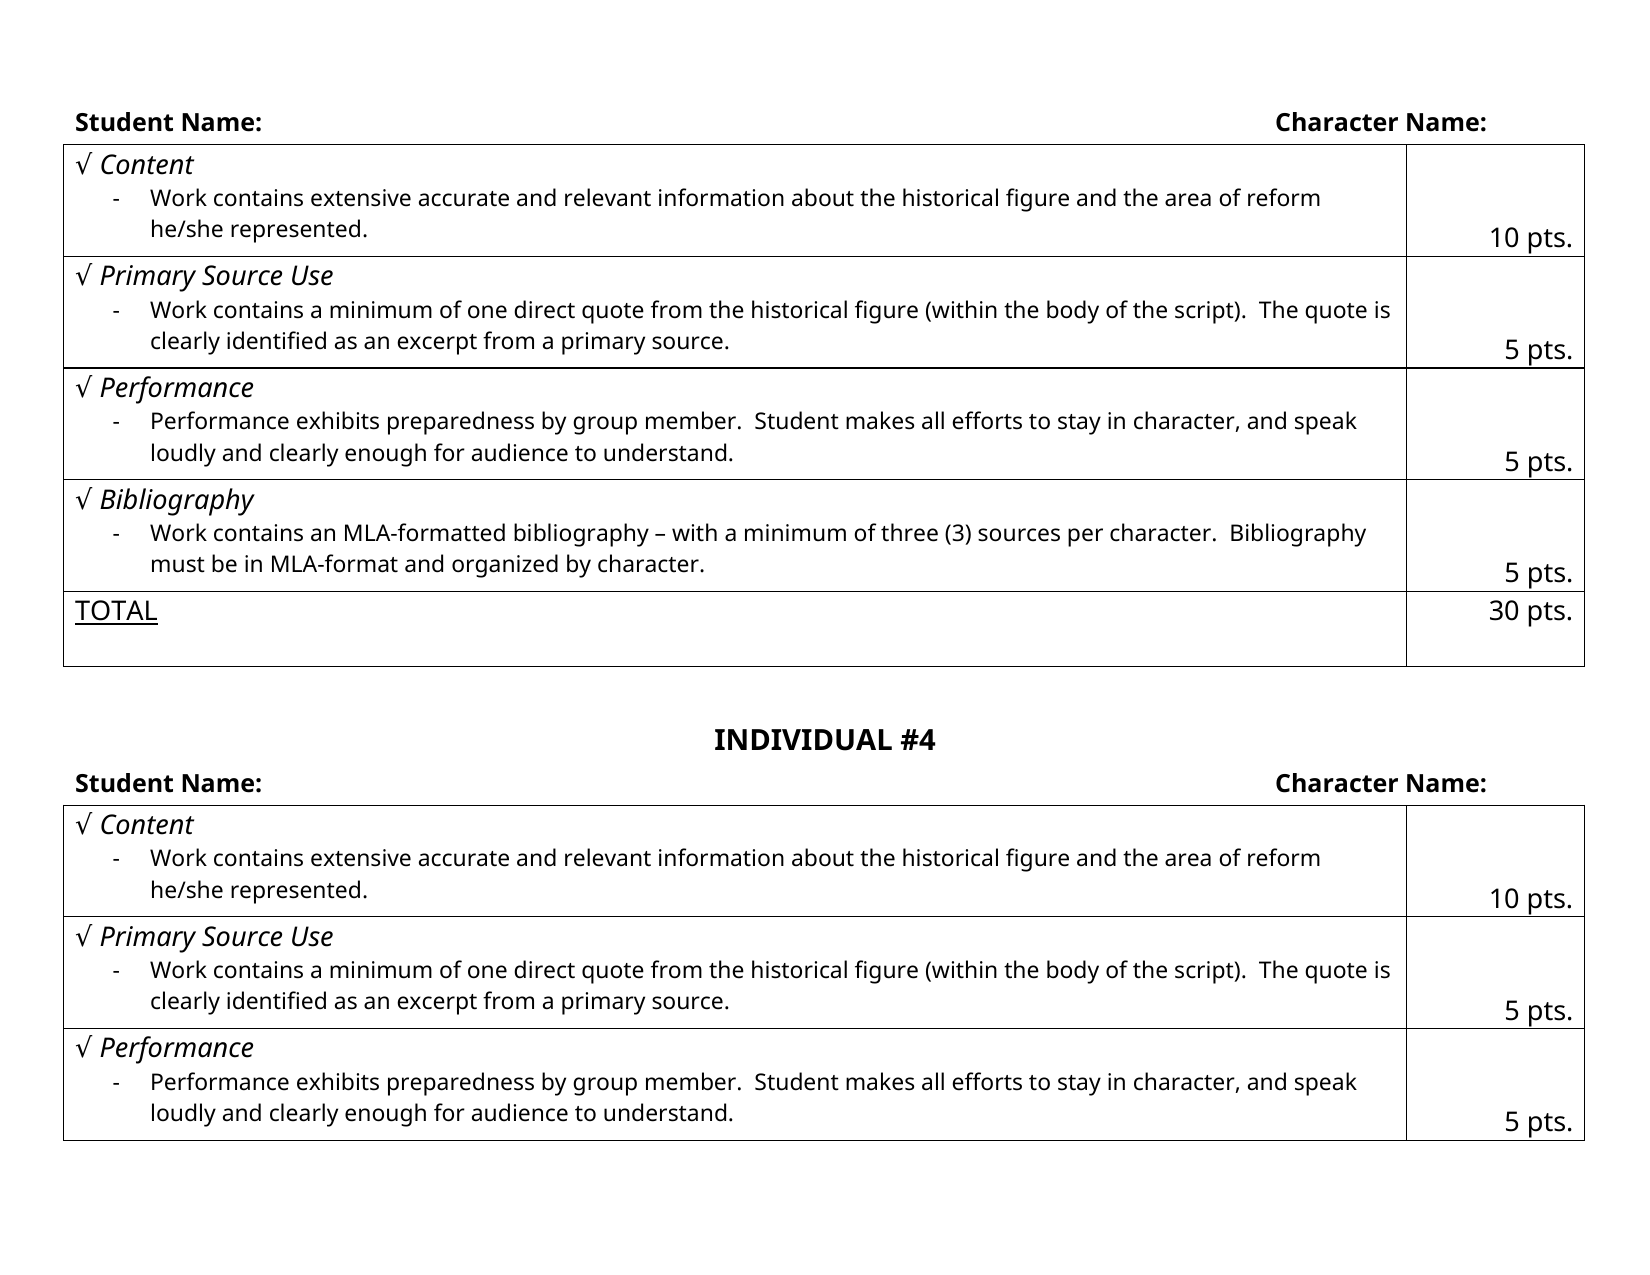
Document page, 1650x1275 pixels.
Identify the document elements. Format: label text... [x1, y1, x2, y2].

text INDIVIDUAL #4 [75, 720, 1575, 759]
table_cell 5 pts. [1407, 369, 1584, 479]
text Student Name: Character Name: [75, 765, 1575, 799]
table_header √ Content Work contains extensive accurate and relevant information about the historical figure and the area of reform he/she represented. [64, 145, 1406, 256]
table_cell √ Performance Performance exhibits preparedness by group member. Student makes all efforts to stay in character, and speak loudly and clearly enough for audience to understand. [64, 369, 1406, 479]
table_cell 30 pts. [1407, 592, 1584, 666]
table_cell √ Primary Source Use Work contains a minimum of one direct quote from the historical figure (within the body of the script). The quote is clearly identified as an excerpt from a primary source. [64, 257, 1406, 367]
table_cell 5 pts. [1407, 917, 1584, 1028]
table_cell √ Bibliography Work contains an MLA-formatted bibliography – with a minimum of three (3) sources per character. Bibliography must be in MLA-format and organized by character. [64, 480, 1406, 591]
table_cell √ Primary Source Use Work contains a minimum of one direct quote from the historical figure (within the body of the script). The quote is clearly identified as an excerpt from a primary source. [64, 917, 1406, 1028]
table_header 10 pts. [1407, 806, 1584, 916]
text Student Name: Character Name: [75, 105, 1575, 139]
table_cell 5 pts. [1407, 1029, 1584, 1139]
table_cell √ Performance Performance exhibits preparedness by group member. Student makes all efforts to stay in character, and speak loudly and clearly enough for audience to understand. [64, 1029, 1406, 1139]
table_header √ Content Work contains extensive accurate and relevant information about the historical figure and the area of reform he/she represented. [64, 806, 1406, 916]
table_cell 5 pts. [1407, 480, 1584, 591]
table_cell 5 pts. [1407, 257, 1584, 367]
table_header 10 pts. [1407, 145, 1584, 256]
table_cell TOTAL [64, 592, 1406, 666]
